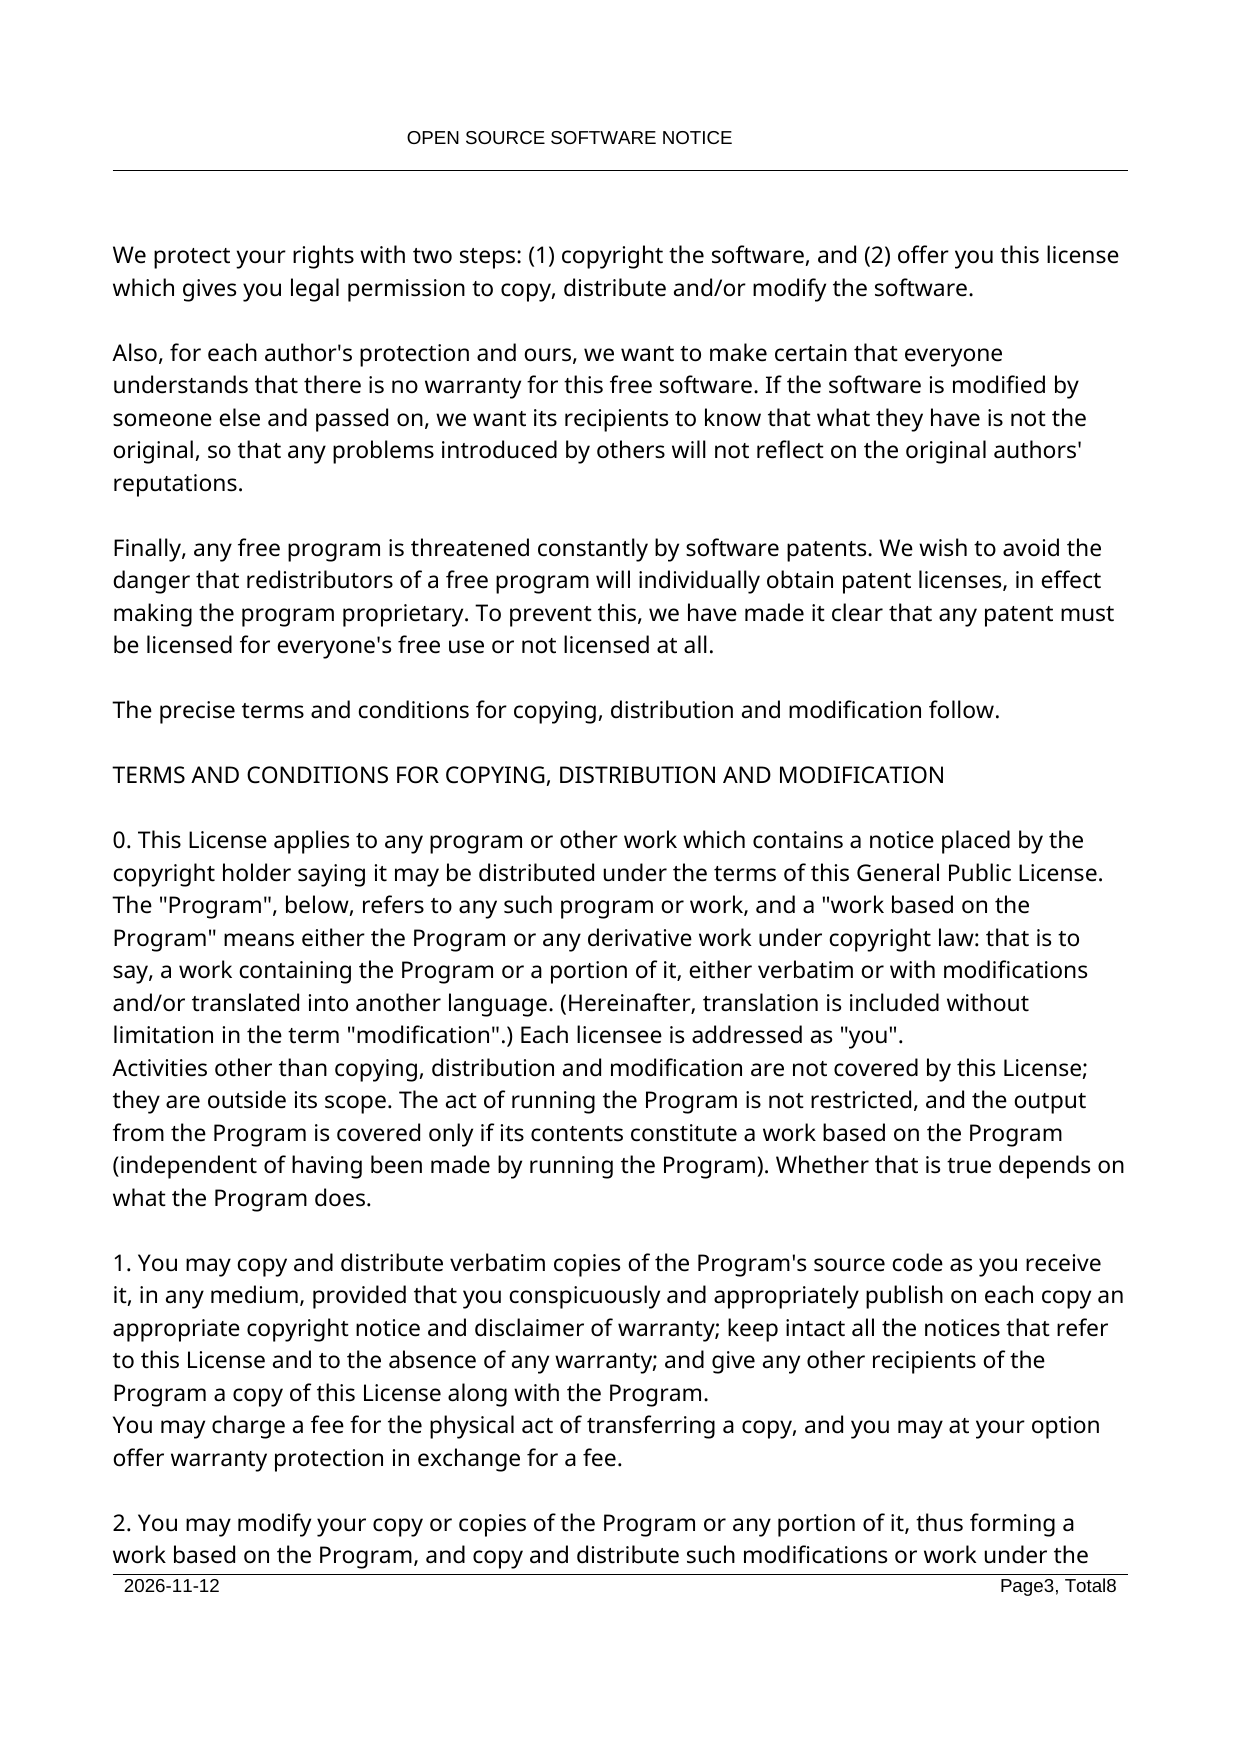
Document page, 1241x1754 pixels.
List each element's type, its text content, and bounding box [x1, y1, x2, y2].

text Also, for each author's protection and ours, we want to make certain that everyone understands that there is no warranty for this free software. If the software is modified by someone else and passed on, we want its recipients to know that what they have is not the original, so that any problems introduced by others will not reflect on the original authors' reputations. [112, 336, 1128, 499]
text TERMS AND CONDITIONS FOR COPYING, DISTRIBUTION AND MODIFICATION [112, 759, 1128, 791]
text 1. You may copy and distribute verbatim copies of the Program's source code as you receive it, in any medium, provided that you conspicuously and appropriately publish on each copy an appropriate copyright notice and disclaimer of warranty; keep intact all the notices that refer to this License and to the absence of any warranty; and give any other recipients of the Program a copy of this License along with the Program. [112, 1246, 1128, 1409]
text 0. This License applies to any program or other work which contains a notice placed by the copyright holder saying it may be distributed under the terms of this General Public License. The "Program", below, refers to any such program or work, and a "work based on the Program" means either the Program or any derivative work under copyright law: that is to say, a work containing the Program or a portion of it, either verbatim or with modifications and/or translated into another language. (Hereinafter, translation is included without limitation in the term "modification".) Each licensee is addressed as "you". [112, 824, 1128, 1051]
text You may charge a fee for the physical act of transferring a copy, and you may at your option offer warranty protection in exchange for a fee. [112, 1409, 1128, 1474]
text Finally, any free program is threatened constantly by software patents. We wish to avoid the danger that redistributors of a free program will individually obtain patent licenses, in effect making the program proprietary. To prevent this, we have made it clear that any patent must be licensed for everyone's free use or not licensed at all. [112, 531, 1128, 661]
text Activities other than copying, distribution and modification are not covered by this License; they are outside its scope. The act of running the Program is not restricted, and the output from the Program is covered only if its contents constitute a work based on the Program (independent of having been made by running the Program). Whether that is true depends on what the Program does. [112, 1051, 1128, 1214]
text The precise terms and conditions for copying, distribution and modification follow. [112, 694, 1128, 726]
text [112, 1506, 1128, 1571]
text We protect your rights with two steps: (1) copyright the software, and (2) offer you this license which gives you legal permission to copy, distribute and/or modify the software. [112, 239, 1128, 304]
